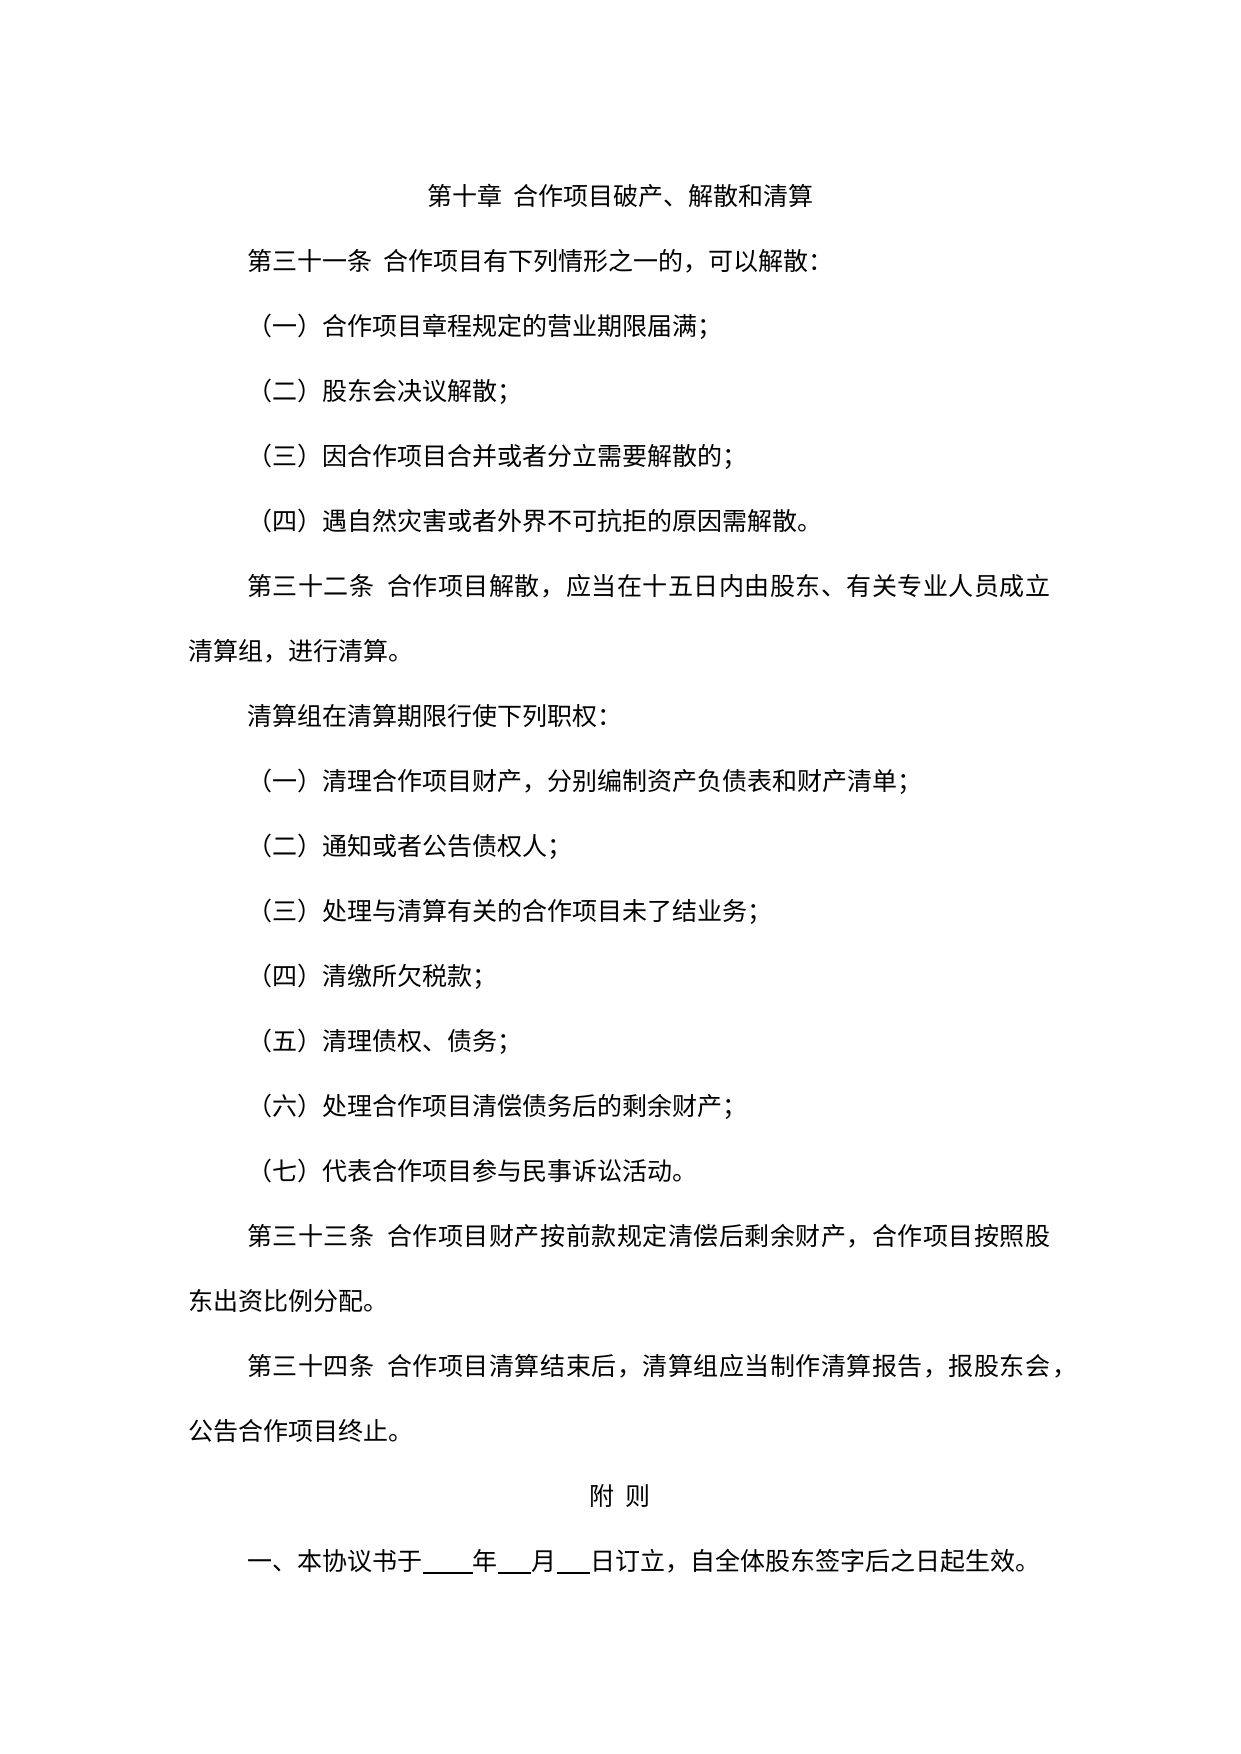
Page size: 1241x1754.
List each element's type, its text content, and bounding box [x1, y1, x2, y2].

text 第三十一条 合作项目有下列情形之一的，可以解散： [188, 227, 1052, 292]
text （四）清缴所欠税款； [188, 942, 1052, 1007]
text （一）清理合作项目财产，分别编制资产负债表和财产清单； [188, 747, 1052, 812]
text 第十章 合作项目破产、解散和清算 [188, 162, 1052, 227]
text （六）处理合作项目清偿债务后的剩余财产； [188, 1072, 1052, 1137]
text 附 则 [188, 1462, 1052, 1527]
text 第三十二条 合作项目解散，应当在十五日内由股东、有关专业人员成立清算组，进行清算。 [188, 552, 1052, 682]
text 一、本协议书于 年 月 日订立，自全体股东签字后之日起生效。 [188, 1527, 1052, 1592]
text （七）代表合作项目参与民事诉讼活动。 [188, 1137, 1052, 1202]
text 第三十三条 合作项目财产按前款规定清偿后剩余财产，合作项目按照股东出资比例分配。 [188, 1202, 1052, 1332]
text 第三十四条 合作项目清算结束后，清算组应当制作清算报告，报股东会，公告合作项目终止。 [188, 1332, 1052, 1462]
text （二）通知或者公告债权人； [188, 812, 1052, 877]
text （五）清理债权、债务； [188, 1007, 1052, 1072]
text （二）股东会决议解散； [188, 357, 1052, 422]
text 清算组在清算期限行使下列职权： [188, 682, 1052, 747]
text （一）合作项目章程规定的营业期限届满； [188, 292, 1052, 357]
text （三）因合作项目合并或者分立需要解散的； [188, 422, 1052, 487]
text （四）遇自然灾害或者外界不可抗拒的原因需解散。 [188, 487, 1052, 552]
text （三）处理与清算有关的合作项目未了结业务； [188, 877, 1052, 942]
